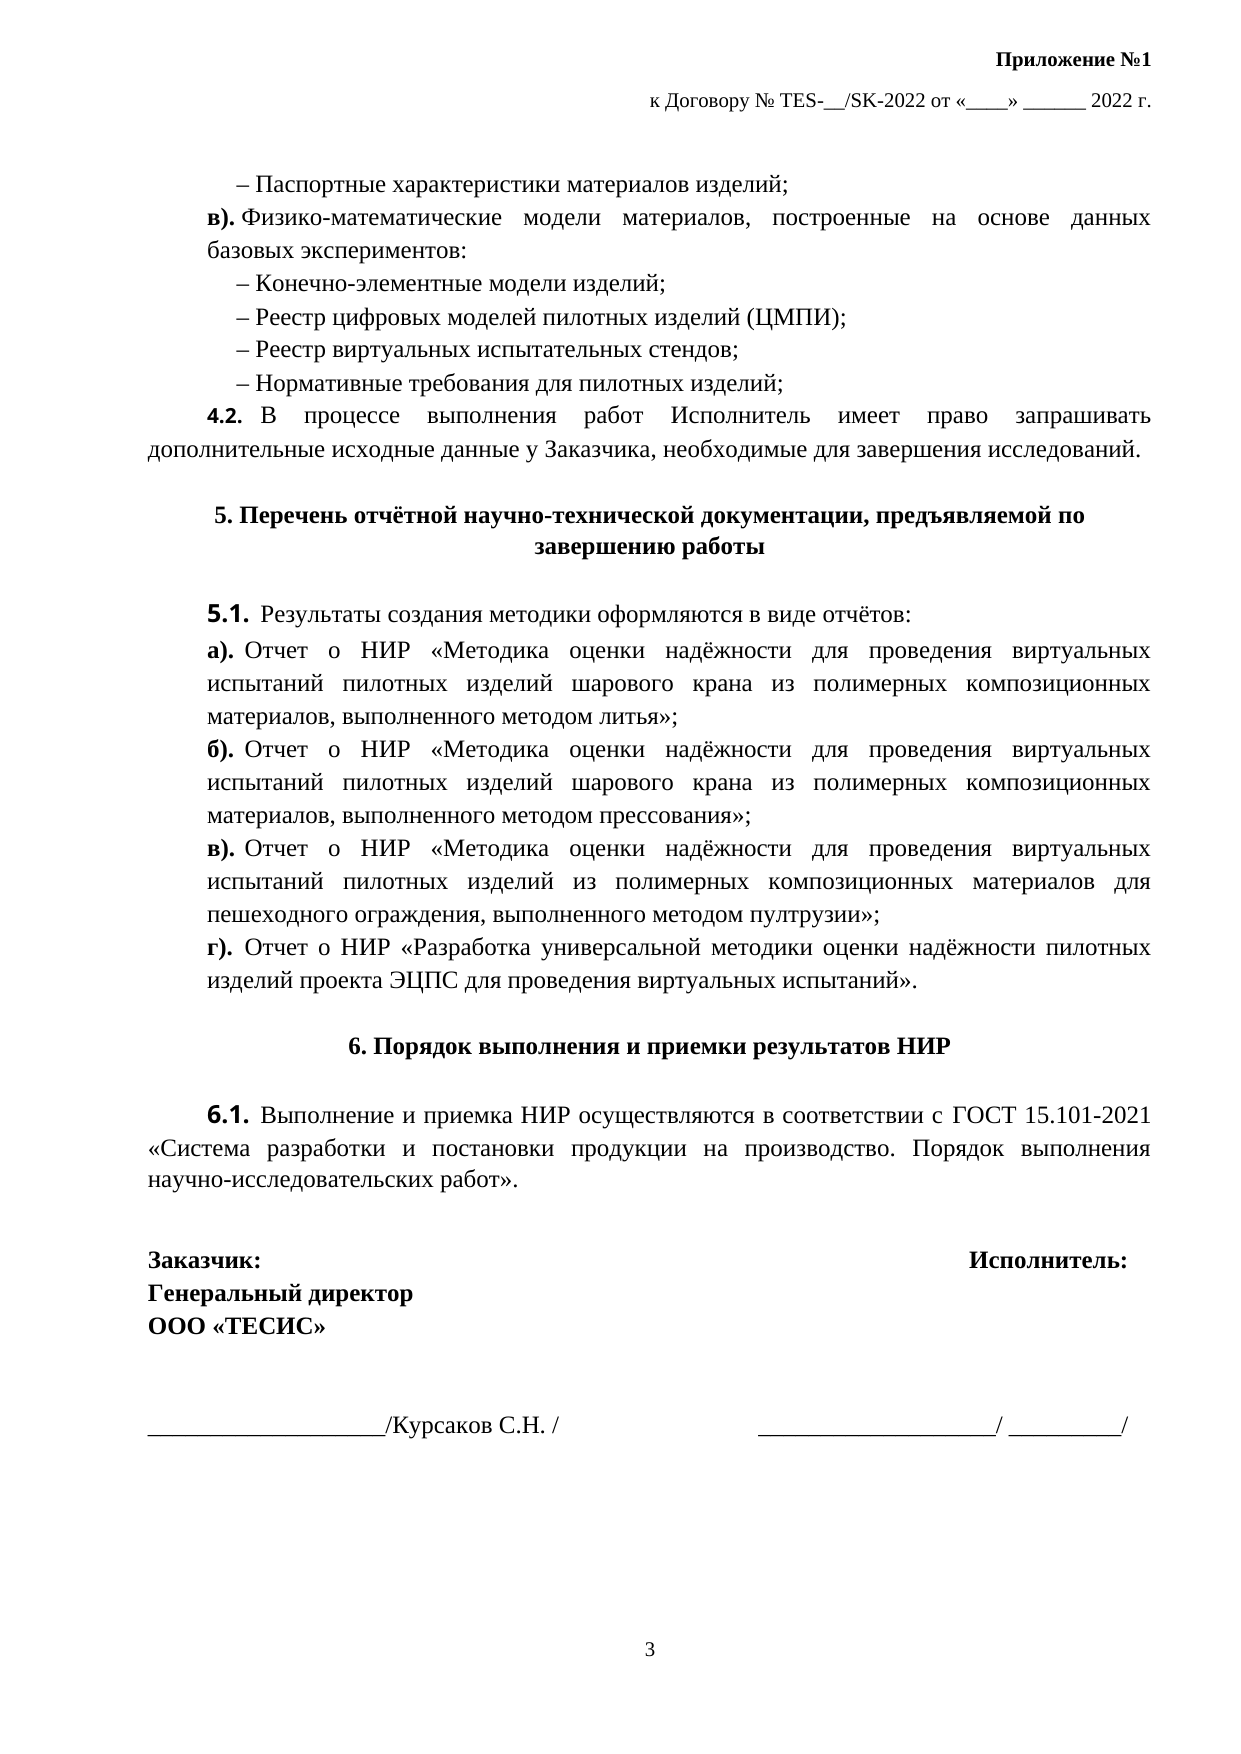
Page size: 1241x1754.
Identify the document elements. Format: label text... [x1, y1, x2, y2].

list Отчет о НИР «Методика оценки надёжности для проведения виртуальных испытаний пилотных изделий шарового крана из полимерных композиционных материалов, выполненного методом литья»; [207, 635, 1152, 729]
list Отчет о НИР «Разработка универсальной методики оценки надёжности пилотных изделий проекта ЭЦПС для проведения виртуальных испытаний». [207, 932, 1152, 994]
list Физико-математические модели материалов, построенные на основе данных базовых экспериментов: [207, 202, 1152, 264]
table_header Заказчик: Генеральный директор ООО «ТЕСИС» ___________________/Курсаков С.Н. / [136, 1245, 638, 1442]
list Выполнение и приемка НИР осуществляются в соответствии с ГОСТ 15.101-2021 «Система разработки и постановки продукции на производство. Порядок выполнения научно-исследовательских работ». [148, 1097, 1152, 1193]
list В процессе выполнения работ Исполнитель имеет право запрашивать дополнительные исходные данные у Заказчика, необходимые для завершения исследований. [148, 401, 1152, 463]
list Отчет о НИР «Методика оценки надёжности для проведения виртуальных испытаний пилотных изделий шарового крана из полимерных композиционных материалов, выполненного методом прессования»; [207, 734, 1152, 828]
list Результаты создания методики оформляются в виде отчётов: [148, 596, 1152, 629]
list Конечно-элементные модели изделий; [236, 268, 1152, 297]
list Реестр виртуальных испытательных стендов; [236, 334, 1152, 363]
list Реестр цифровых моделей пилотных изделий (ЦМПИ); [236, 302, 1152, 330]
list Порядок выполнения и приемки результатов НИР [148, 1031, 1152, 1060]
list Паспортные характеристики материалов изделий; [236, 169, 1152, 198]
list Нормативные требования для пилотных изделий; [236, 368, 1152, 396]
list Отчет о НИР «Методика оценки надёжности для проведения виртуальных испытаний пилотных изделий из полимерных композиционных материалов для пешеходного ограждения, выполненного методом пултрузии»; [207, 833, 1152, 928]
list Перечень отчётной научно-технической документации, предъявляемой по завершению работы [148, 500, 1152, 560]
table_header Исполнитель: ___________________/ _________/ [638, 1245, 1139, 1442]
